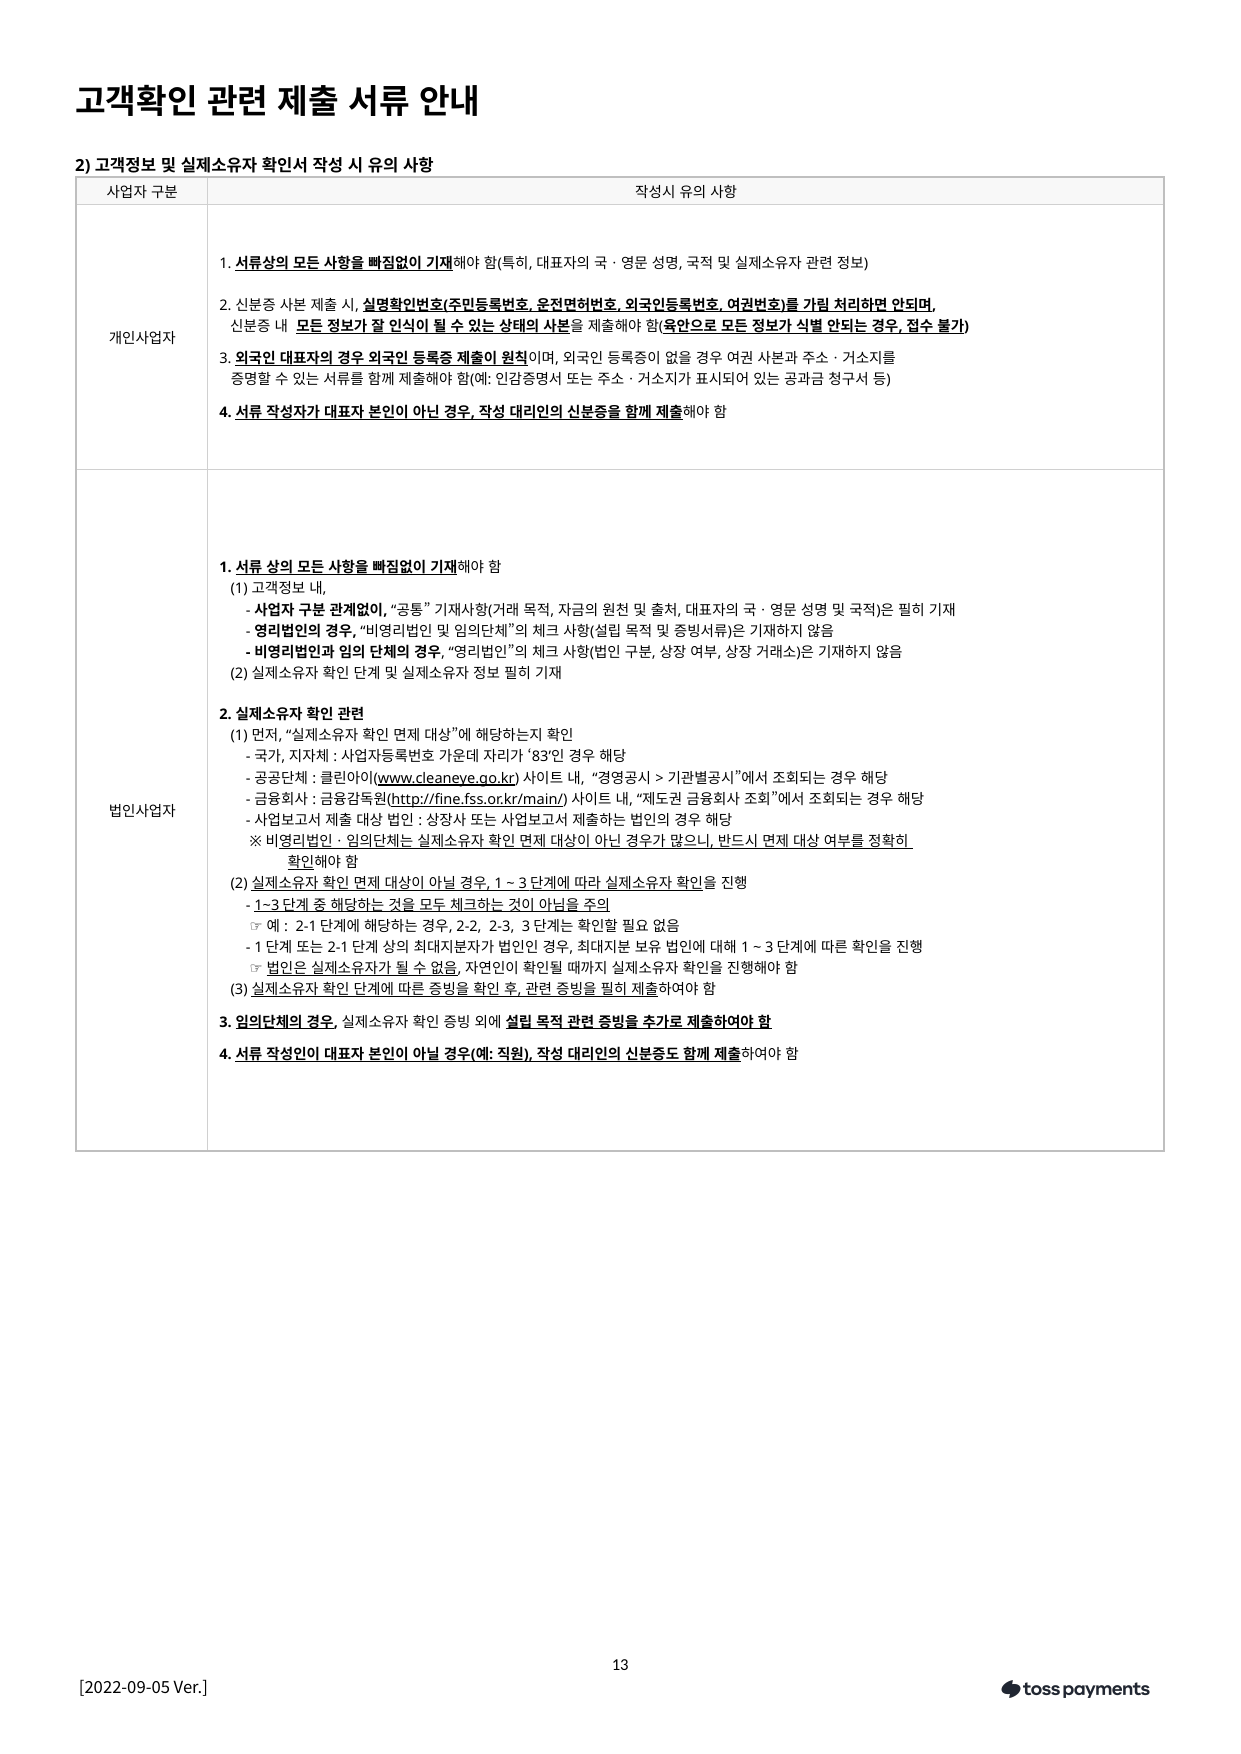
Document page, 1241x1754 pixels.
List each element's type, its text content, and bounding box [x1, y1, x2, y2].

text 고객확인 관련 제출 서류 안내 [75, 75, 1165, 123]
picture [983, 1658, 1168, 1720]
table_cell 개인사업자 [77, 205, 207, 469]
table_header 사업자 구분 [77, 178, 207, 204]
table_cell 1. 서류 상의 모든 사항을 빠짐없이 기재해야 함 (1) 고객정보 내, - 사업자 구분 관계없이, “공통” 기재사항(거래 목적, 자금의 원천 및 출처, 대표자의 국ㆍ영문 성명 및 국적)은 필히 기재 - 영리법인의 경우, “비영리법인 및 임의단체”의 체크 사항(설립 목적 및 증빙서류)은 기재하지 않음 - 비영리법인과 임의 단체의 경우, “영리법인”의 체크 사항(법인 구분, 상장 여부, 상장 거래소)은 기재하지 않음 (2) 실제소유자 확인 단계 및 실제소유자 정보 필히 기재 2. 실제소유자 확인 관련 (1) 먼저, “실제소유자 확인 면제 대상”에 해당하는지 확인 - 국가, 지자체 : 사업자등록번호 가운데 자리가 ‘83’인 경우 해당 - 공공단체 : 클린아이(www.cleaneye.go.kr) 사이트 내, “경영공시 > 기관별공시”에서 조회되는 경우 해당 - 금융회사 : 금융감독원(http://fine.fss.or.kr/main/) 사이트 내, “제도권 금융회사 조회”에서 조회되는 경우 해당 - 사업보고서 제출 대상 법인 : 상장사 또는 사업보고서 제출하는 법인의 경우 해당 ※ 비영리법인ㆍ임의단체는 실제소유자 확인 면제 대상이 아닌 경우가 많으니, 반드시 면제 대상 여부를 정확히 확인해야 함 (2) 실제소유자 확인 면제 대상이 아닐 경우, 1 ~ 3단계에 따라 실제소유자 확인을 진행 - 1~3단계 중 해당하는 것을 모두 체크하는 것이 아님을 주의 ☞ 예 : 2-1단계에 해당하는 경우, 2-2, 2-3, 3단계는 확인할 필요 없음 - 1단계 또는 2-1단계 상의 최대지분자가 법인인 경우, 최대지분 보유 법인에 대해 1 ~ 3단계에 따른 확인을 진행 ☞ 법인은 실제소유자가 될 수 없음, 자연인이 확인될 때까지 실제소유자 확인을 진행해야 함 (3) 실제소유자 확인 단계에 따른 증빙을 확인 후, 관련 증빙을 필히 제출하여야 함 3. 임의단체의 경우, 실제소유자 확인 증빙 외에 설립 목적 관련 증빙을 추가로 제출하여야 함 4. 서류 작성인이 대표자 본인이 아닐 경우(예: 직원), 작성 대리인의 신분증도 함께 제출하여야 함 [208, 470, 1163, 1150]
table_cell 1. 서류상의 모든 사항을 빠짐없이 기재해야 함(특히, 대표자의 국ㆍ영문 성명, 국적 및 실제소유자 관련 정보) 2. 신분증 사본 제출 시, 실명확인번호(주민등록번호, 운전면허번호, 외국인등록번호, 여권번호)를 가림 처리하면 안되며, 신분증 내 모든 정보가 잘 인식이 될 수 있는 상태의 사본을 제출해야 함(육안으로 모든 정보가 식별 안되는 경우, 접수 불가) 3. 외국인 대표자의 경우 외국인 등록증 제출이 원칙이며, 외국인 등록증이 없을 경우 여권 사본과 주소ㆍ거소지를 증명할 수 있는 서류를 함께 제출해야 함(예: 인감증명서 또는 주소ㆍ거소지가 표시되어 있는 공과금 청구서 등) 4. 서류 작성자가 대표자 본인이 아닌 경우, 작성 대리인의 신분증을 함께 제출해야 함 [208, 205, 1163, 469]
table_cell 법인사업자 [77, 470, 207, 1150]
table_header 작성시 유의 사항 [208, 178, 1163, 204]
text 2) 고객정보 및 실제소유자 확인서 작성 시 유의 사항 [75, 152, 1165, 176]
